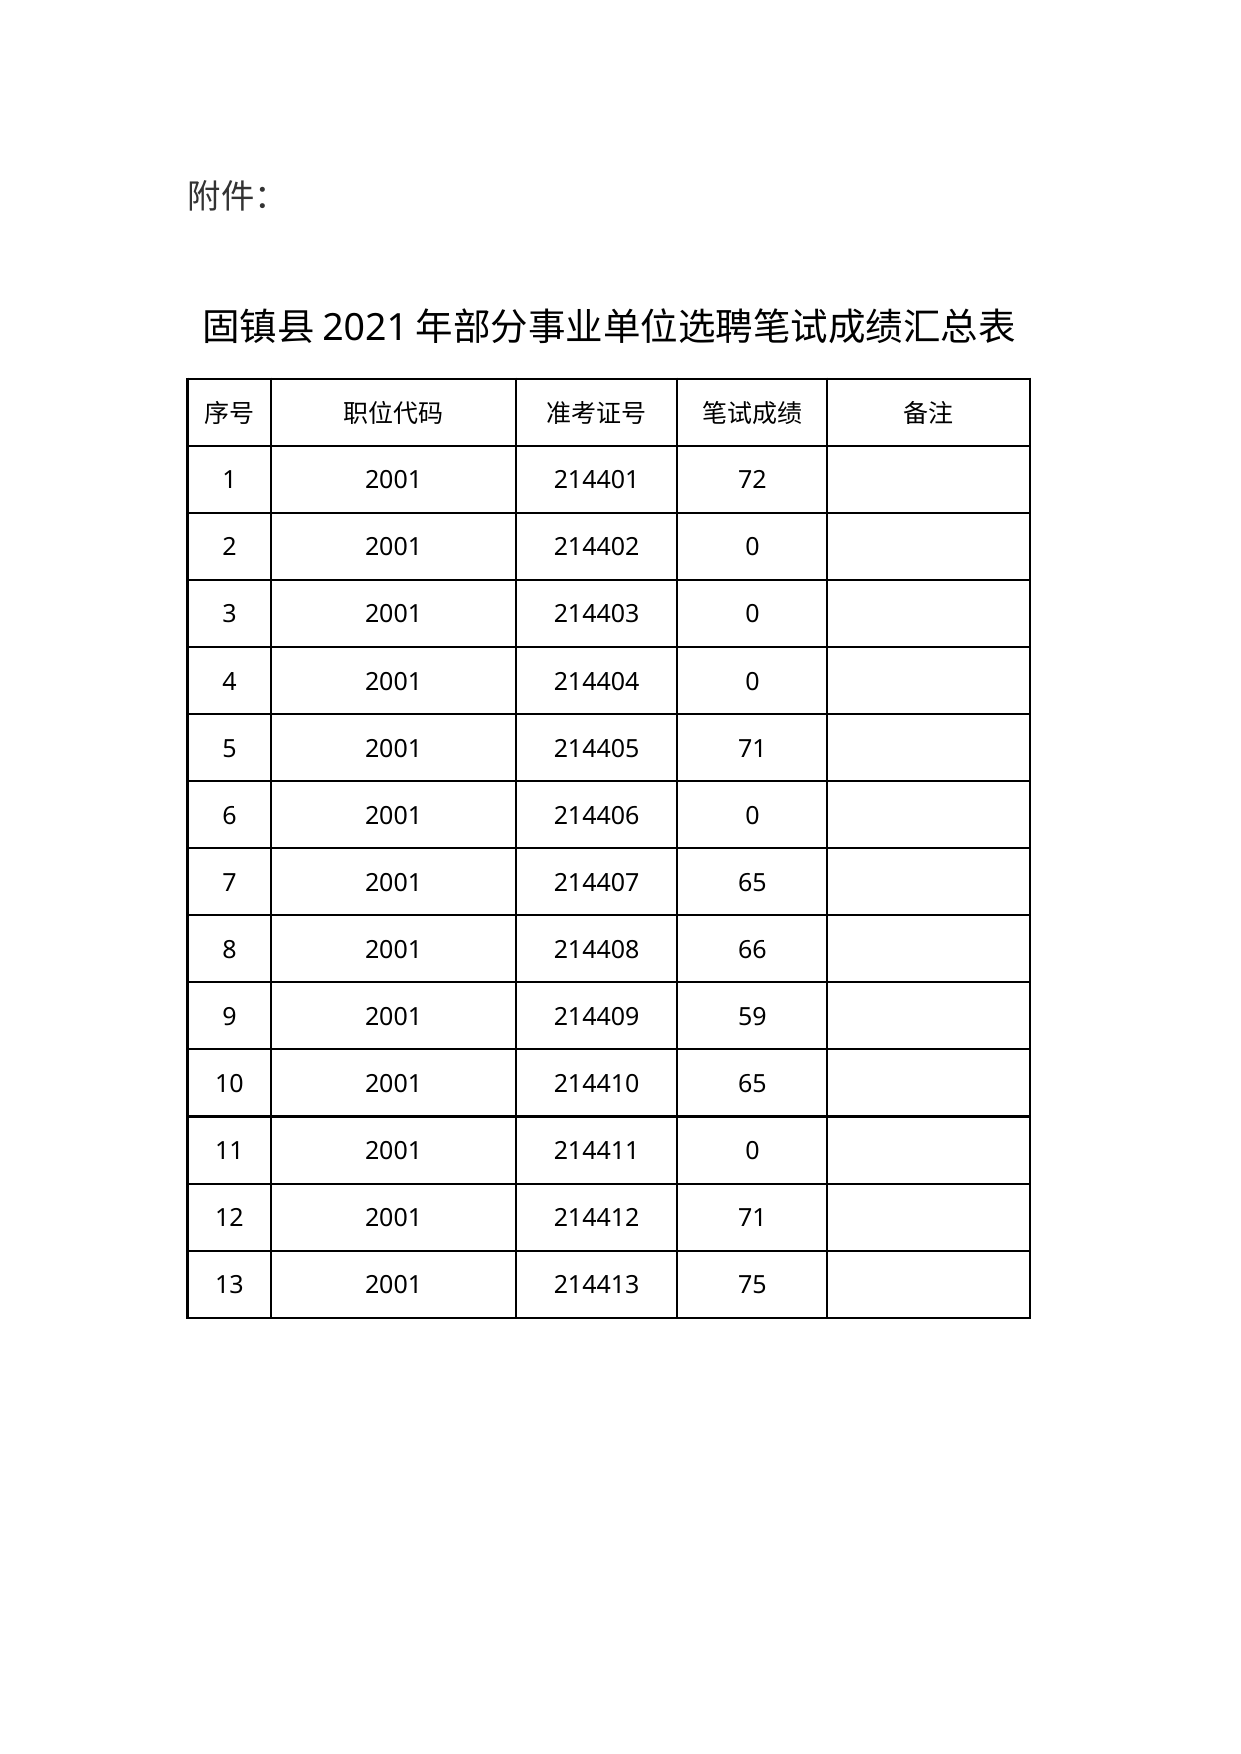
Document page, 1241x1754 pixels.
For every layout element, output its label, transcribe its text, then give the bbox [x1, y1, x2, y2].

table_cell [828, 581, 1029, 646]
table_cell 2001 [272, 782, 515, 847]
table_cell 2001 [272, 715, 515, 780]
table_cell 职位代码 [272, 380, 515, 444]
table_cell 214401 [517, 447, 676, 512]
table_cell 214402 [517, 514, 676, 579]
table_cell 2001 [272, 581, 515, 646]
table_cell 2001 [272, 1185, 515, 1249]
table_cell 12 [189, 1185, 270, 1249]
table_cell 65 [678, 849, 826, 914]
table_cell 2001 [272, 514, 515, 579]
table_cell 59 [678, 983, 826, 1048]
table_cell 序号 [189, 380, 270, 444]
table_cell 214408 [517, 916, 676, 981]
table_cell 11 [189, 1118, 270, 1182]
table_cell [828, 849, 1029, 914]
table_cell 2001 [272, 849, 515, 914]
table_cell 1 [189, 447, 270, 512]
table_cell [828, 983, 1029, 1048]
table_cell 准考证号 [517, 380, 676, 444]
table_cell 214410 [517, 1050, 676, 1115]
table_cell 0 [678, 648, 826, 713]
table_cell 笔试成绩 [678, 380, 826, 444]
table_cell [828, 1252, 1029, 1317]
table_cell 0 [678, 782, 826, 847]
table_cell [828, 1118, 1029, 1182]
table_cell [828, 1050, 1029, 1115]
table_cell [828, 782, 1029, 847]
table_cell 214412 [517, 1185, 676, 1249]
table_cell 65 [678, 1050, 826, 1115]
table_cell 6 [189, 782, 270, 847]
table_cell 5 [189, 715, 270, 780]
table_cell 214413 [517, 1252, 676, 1317]
table_cell [828, 715, 1029, 780]
table_cell 75 [678, 1252, 826, 1317]
table_cell 9 [189, 983, 270, 1048]
table_cell 71 [678, 715, 826, 780]
text 附件： [187, 162, 1053, 227]
table_cell 214407 [517, 849, 676, 914]
table_cell 0 [678, 1118, 826, 1182]
table_cell 72 [678, 447, 826, 512]
table_cell 2001 [272, 916, 515, 981]
table_cell [828, 447, 1029, 512]
table_cell 2001 [272, 1252, 515, 1317]
table_cell 2 [189, 514, 270, 579]
table_cell [828, 648, 1029, 713]
table_cell 214411 [517, 1118, 676, 1182]
table_cell 214406 [517, 782, 676, 847]
table_cell 2001 [272, 983, 515, 1048]
table_cell 10 [189, 1050, 270, 1115]
table_cell 66 [678, 916, 826, 981]
table_cell 2001 [272, 648, 515, 713]
table_cell 2001 [272, 1050, 515, 1115]
table_cell 2001 [272, 447, 515, 512]
table_cell 71 [678, 1185, 826, 1249]
table_cell 7 [189, 849, 270, 914]
table_cell 13 [189, 1252, 270, 1317]
table_cell [828, 514, 1029, 579]
table_cell 8 [189, 916, 270, 981]
table_cell 3 [189, 581, 270, 646]
table_header 固镇县2021年部分事业单位选聘笔试成绩汇总表 [188, 292, 1030, 377]
table_cell 0 [678, 581, 826, 646]
table_cell 备注 [828, 380, 1029, 444]
table_cell 2001 [272, 1118, 515, 1182]
table_cell [828, 1185, 1029, 1249]
table_cell 214409 [517, 983, 676, 1048]
table_cell 0 [678, 514, 826, 579]
table_cell 214404 [517, 648, 676, 713]
table_cell 214403 [517, 581, 676, 646]
table_cell 4 [189, 648, 270, 713]
table_cell [828, 916, 1029, 981]
table_cell 214405 [517, 715, 676, 780]
